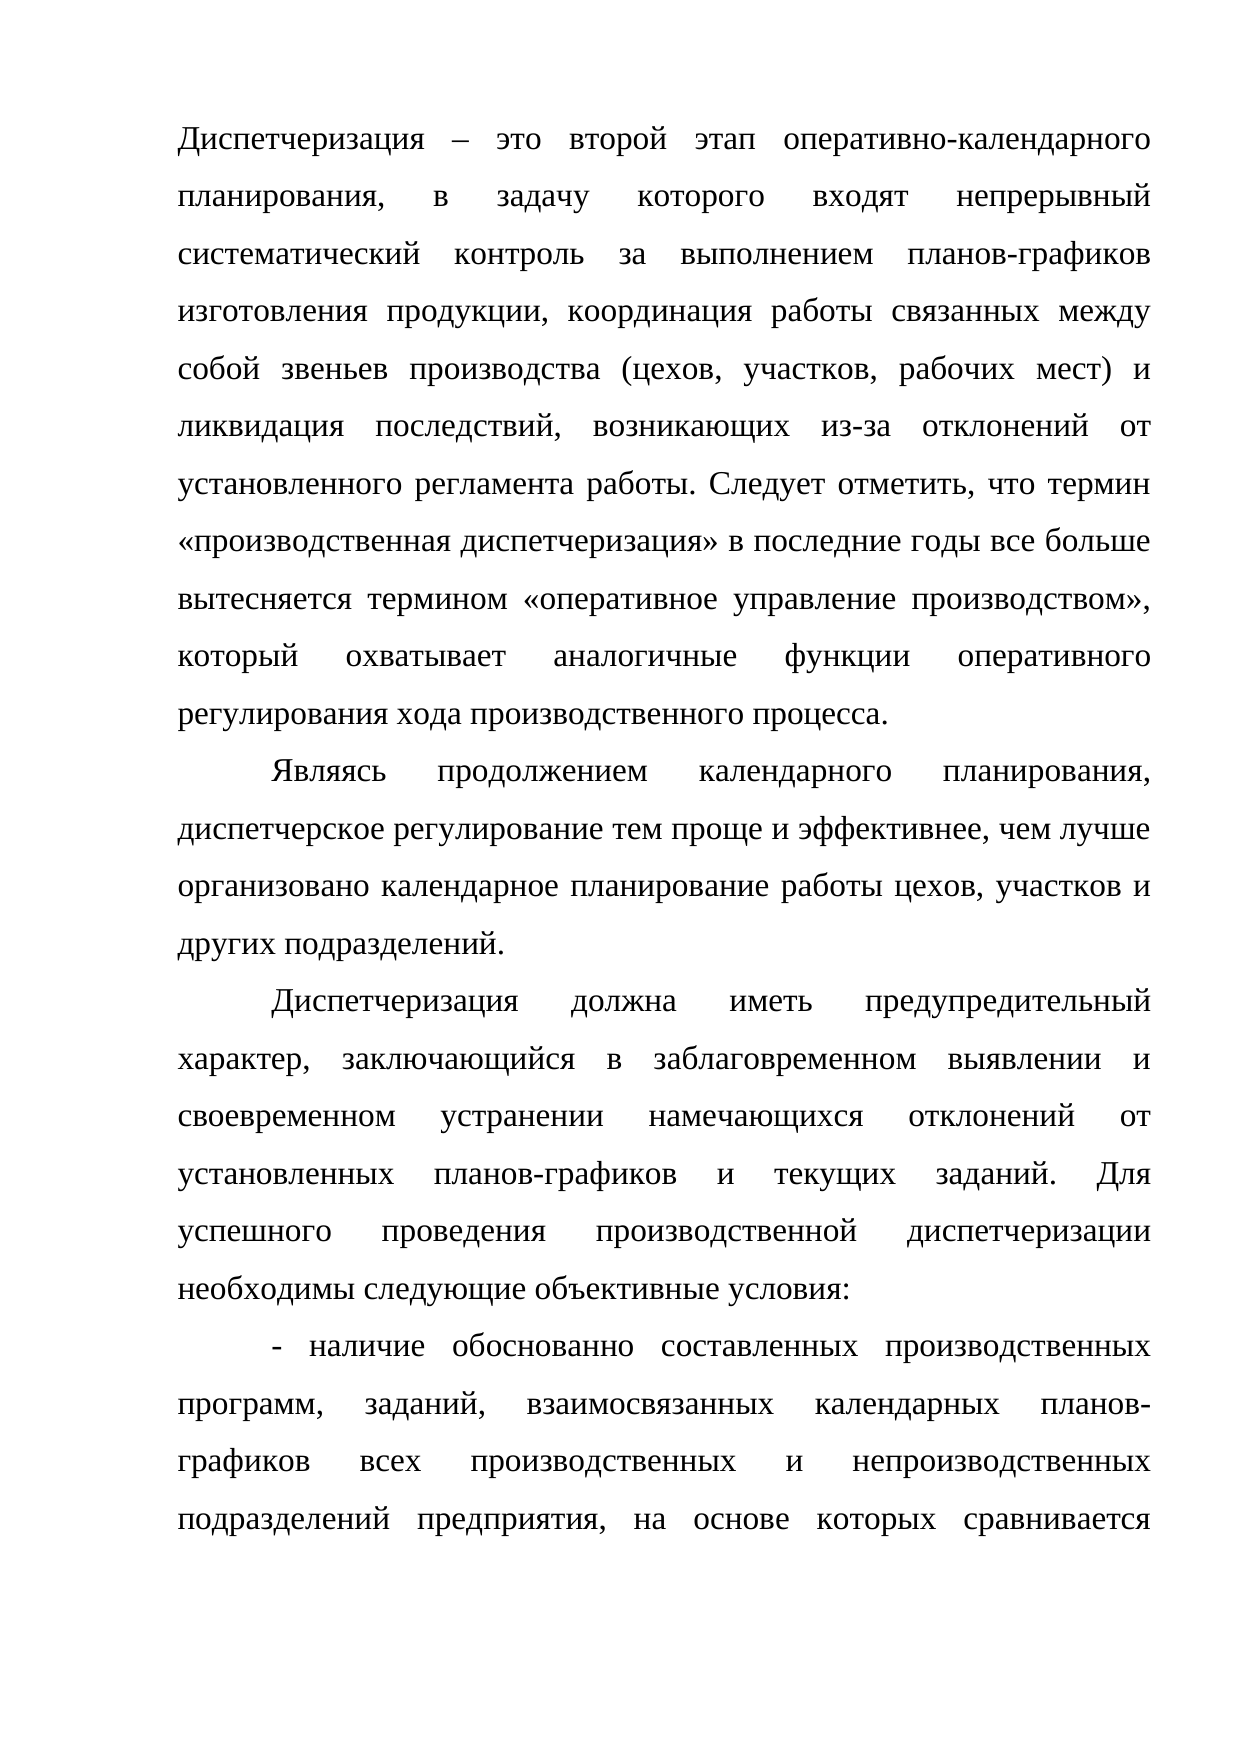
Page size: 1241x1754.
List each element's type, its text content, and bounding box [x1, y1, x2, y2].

text Диспетчеризация должна иметь предупредительный характер, заключающийся в заблаговременном выявлении и своевременном устранении намечающихся отклонений от установленных планов-графиков и текущих заданий. Для успешного проведения производственной диспетчеризации необходимы следующие объективные условия: [177, 981, 1152, 1306]
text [177, 1326, 1152, 1536]
text Являясь продолжением календарного планирования, диспетчерское регулирование тем проще и эффективнее, чем лучше организовано календарное планирование работы цехов, участков и других подразделений. [177, 751, 1152, 961]
text Диспетчеризация – это второй этап оперативно-календарного планирования, в задачу которого входят непрерывный систематический контроль за выполнением планов-графиков изготовления продукции, координация работы связанных между собой звеньев производства (цехов, участков, рабочих мест) и ликвидация последствий, возникающих из-за отклонений от установленного регламента работы. Следует отметить, что термин «производственная диспетчеризация» в последние годы все больше вытесняется термином «оперативное управление производством», который охватывает аналогичные функции оперативного регулирования хода производственного процесса. [177, 118, 1152, 731]
